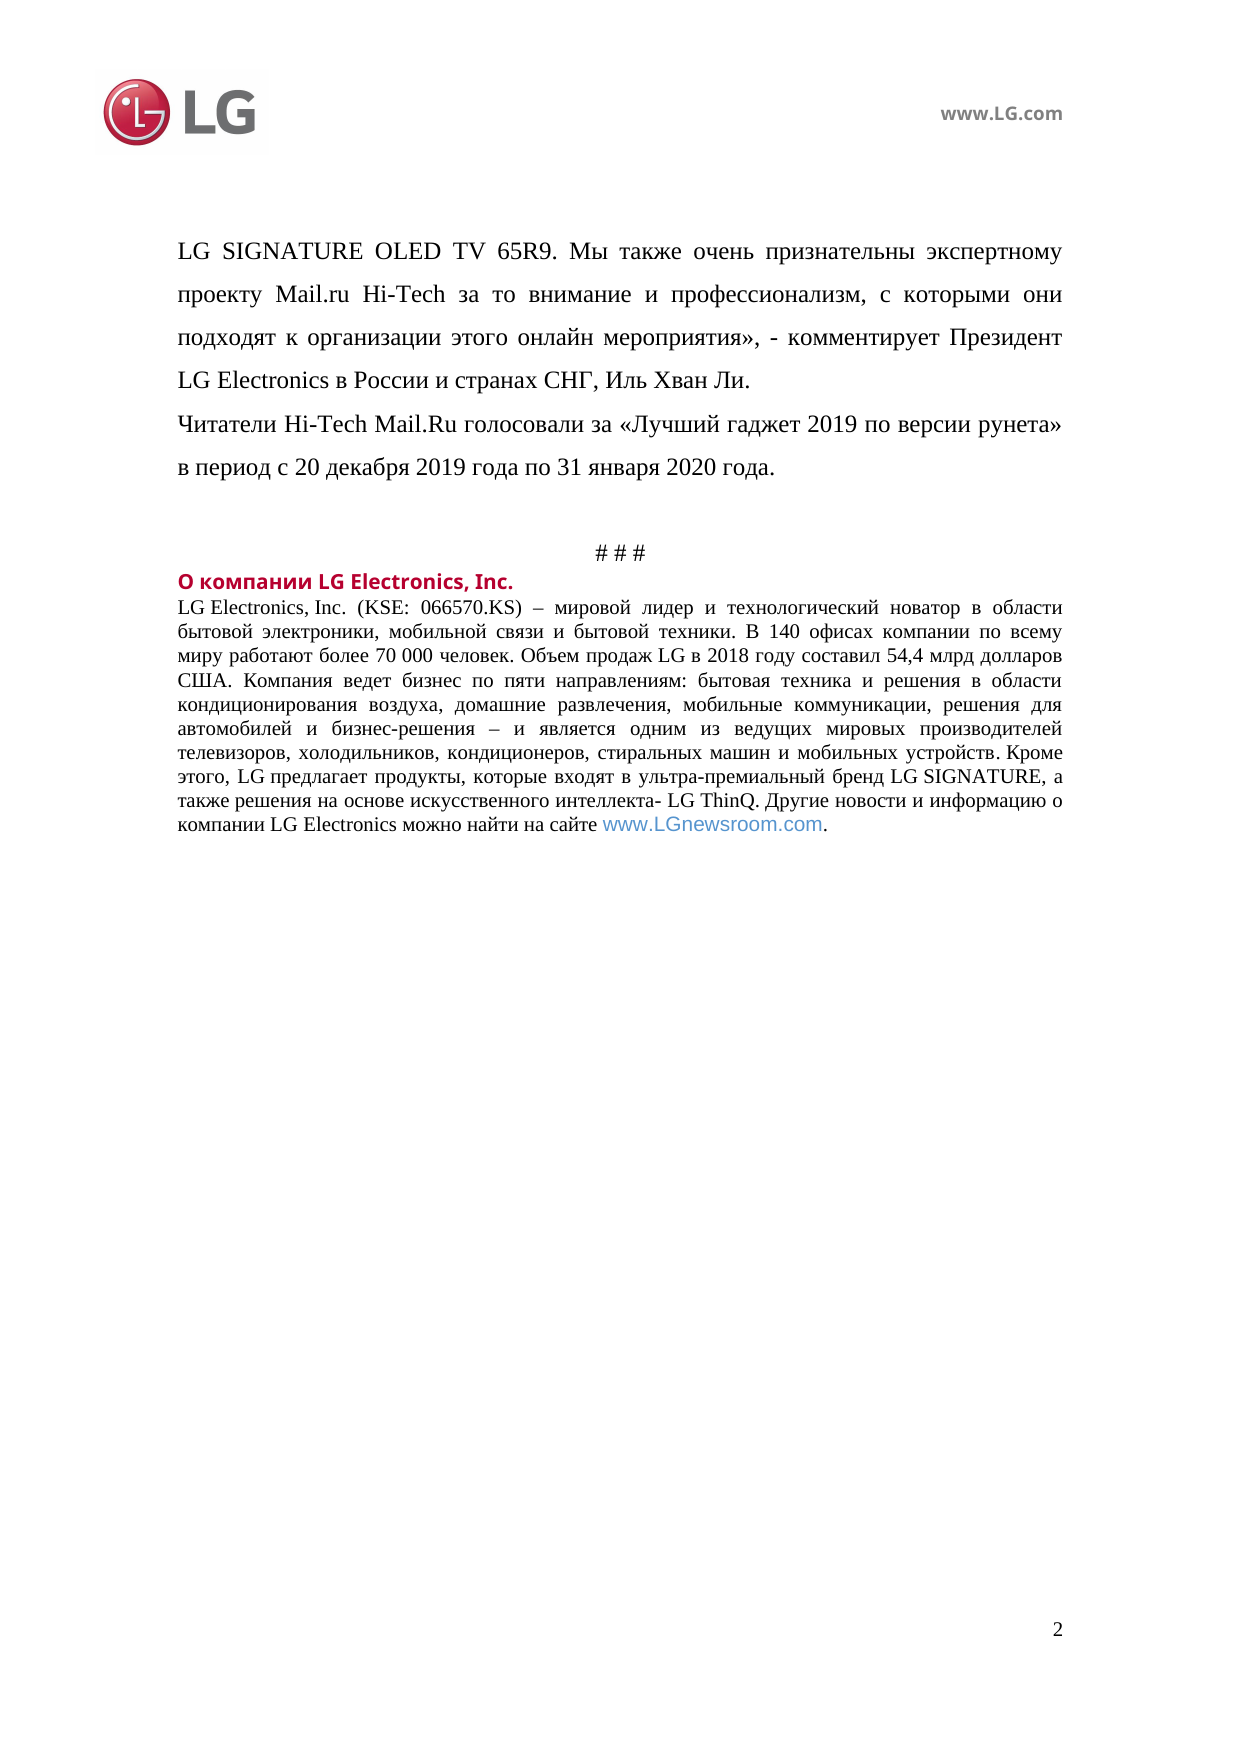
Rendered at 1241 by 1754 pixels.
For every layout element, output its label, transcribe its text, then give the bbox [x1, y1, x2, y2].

text LG Electronics, Inc. (KSE: 066570.KS) – мировой лидер и технологический новатор в области бытовой электроники, мобильной связи и бытовой техники. В 140 офисах компании по всему миру работают более 70 000 человек. Объем продаж LG в 2018 году составил 54,4 млрд долларов США. Компания ведет бизнес по пяти направлениям: бытовая техника и решения в области кондиционирования воздуха, домашние развлечения, мобильные коммуникации, решения для автомобилей и бизнес-решения – и является одним из ведущих мировых производителей телевизоров, холодильников, кондиционеров, стиральных машин и мобильных устройств. Кроме этого, LG предлагает продукты, которые входят в ультра-премиальный бренд LG SIGNATURE, а также решения на основе искусственного интеллекта- LG ThinQ. Другие новости и информацию о компании LG Electronics можно найти на сайте www.LGnewsroom.com. [177, 595, 1063, 836]
text # # # [177, 538, 1063, 567]
text О компании LG Electronics, Inc. [177, 567, 1063, 595]
picture [94, 69, 269, 155]
text Читатели Hi-Tech Mail.Ru голосовали за «Лучший гаджет 2019 по версии рунета» в период с 20 декабря 2019 года по 31 января 2020 года. [177, 409, 1063, 481]
